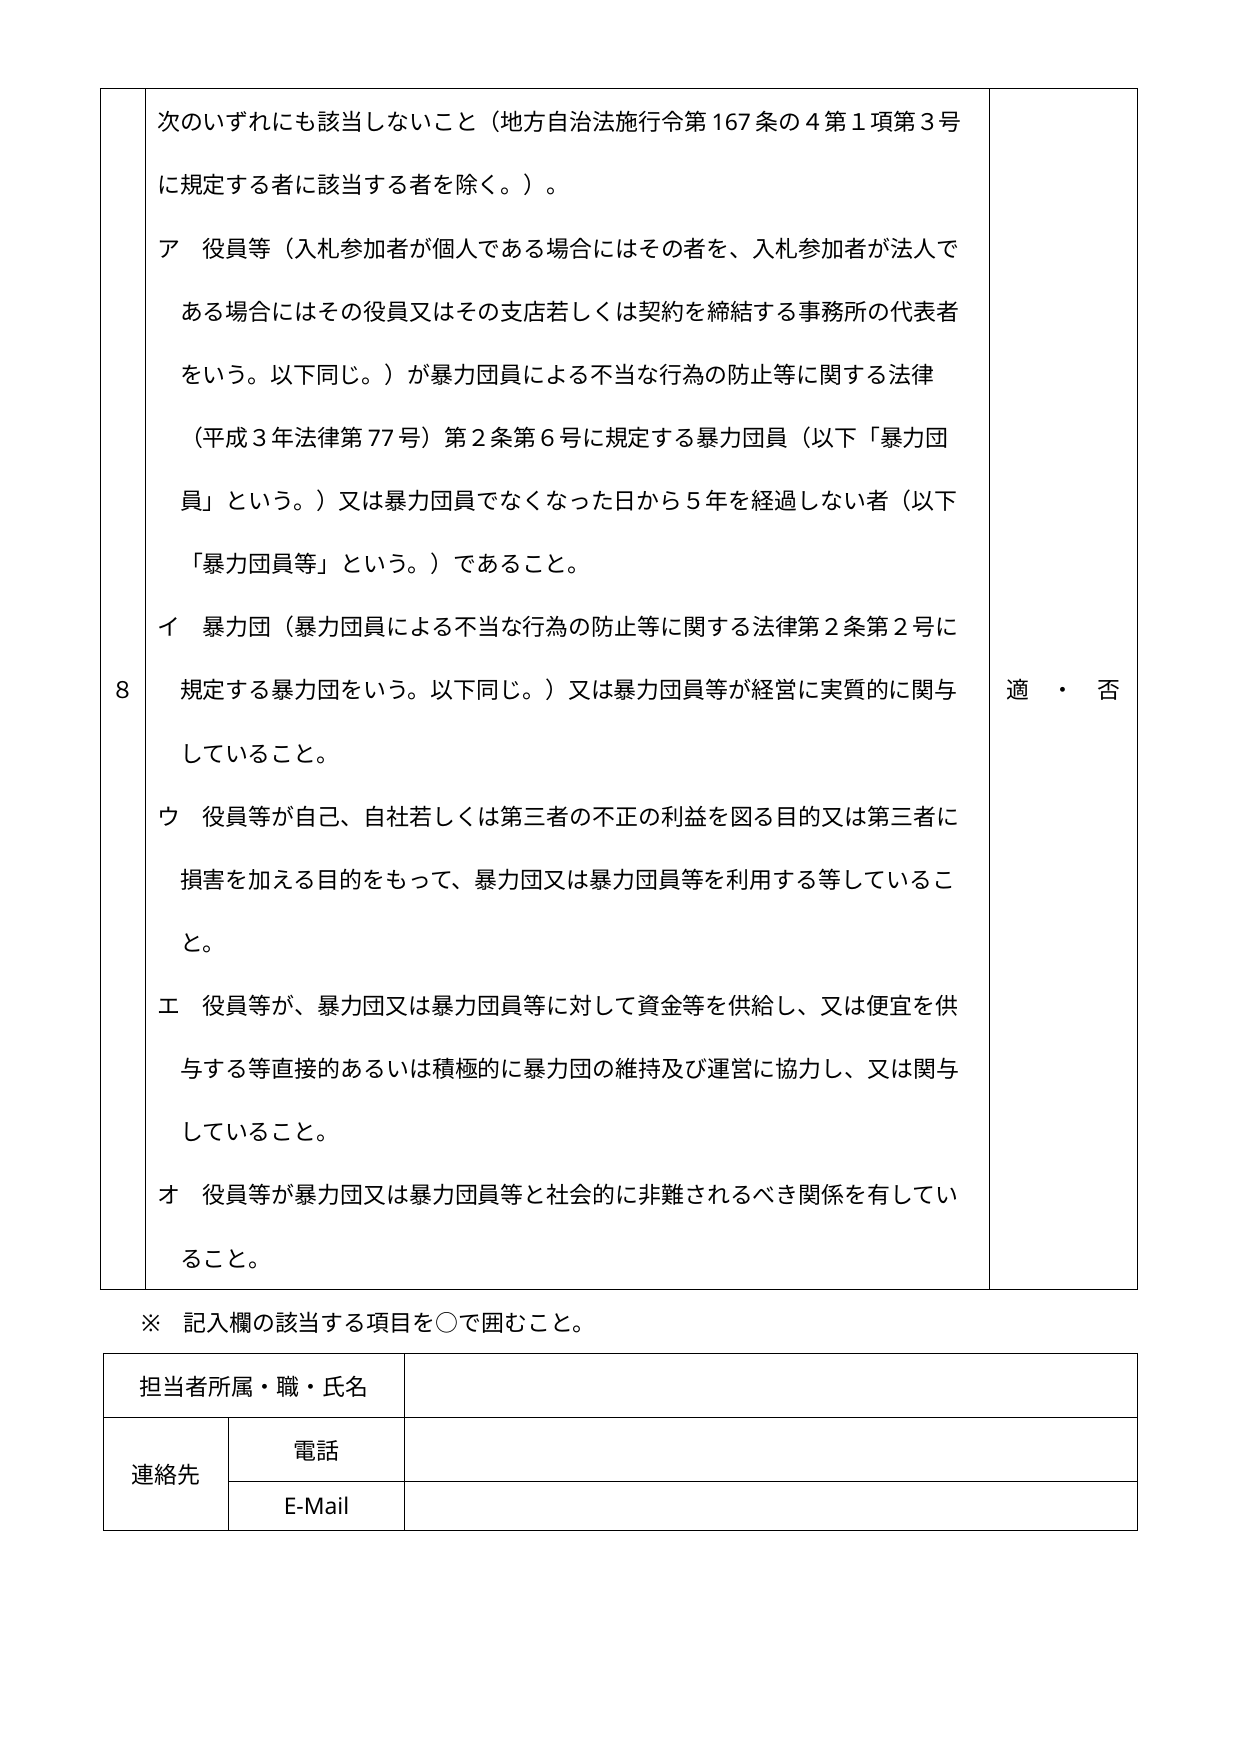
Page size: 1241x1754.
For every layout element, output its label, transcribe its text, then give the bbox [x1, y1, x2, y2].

text ※ 記入欄の該当する項目を○で囲むこと。 [118, 1290, 1122, 1353]
table_header [405, 1354, 1137, 1417]
table_cell 連絡先 [104, 1418, 228, 1529]
table_cell 次のいずれにも該当しないこと（地方自治法施行令第167条の４第１項第３号に規定する者に該当する者を除く。）。 ア 役員等（入札参加者が個人である場合にはその者を、入札参加者が法人である場合にはその役員又はその支店若しくは契約を締結する事務所の代表者をいう。以下同じ。）が暴力団員による不当な行為の防止等に関する法律（平成３年法律第77号）第２条第６号に規定する暴力団員（以下「暴力団員」という。）又は暴力団員でなくなった日から５年を経過しない者（以下「暴力団員等」という。）であること。 イ 暴力団（暴力団員による不当な行為の防止等に関する法律第２条第２号に規定する暴力団をいう。以下同じ。）又は暴力団員等が経営に実質的に関与していること。 ウ 役員等が自己、自社若しくは第三者の不正の利益を図る目的又は第三者に損害を加える目的をもって、暴力団又は暴力団員等を利用する等していること。 エ 役員等が、暴力団又は暴力団員等に対して資金等を供給し、又は便宜を供与する等直接的あるいは積極的に暴力団の維持及び運営に協力し、又は関与していること。 オ 役員等が暴力団又は暴力団員等と社会的に非難されるべき関係を有していること。 [146, 89, 989, 1289]
table_cell [405, 1418, 1137, 1481]
table_header 担当者所属・職・氏名 [104, 1354, 404, 1417]
table_cell 電話 [229, 1418, 404, 1481]
table_cell 適 ・ 否 [990, 89, 1137, 1289]
table_cell ８ [101, 89, 145, 1289]
table_cell [405, 1482, 1137, 1529]
table_cell E-Mail [229, 1482, 404, 1529]
